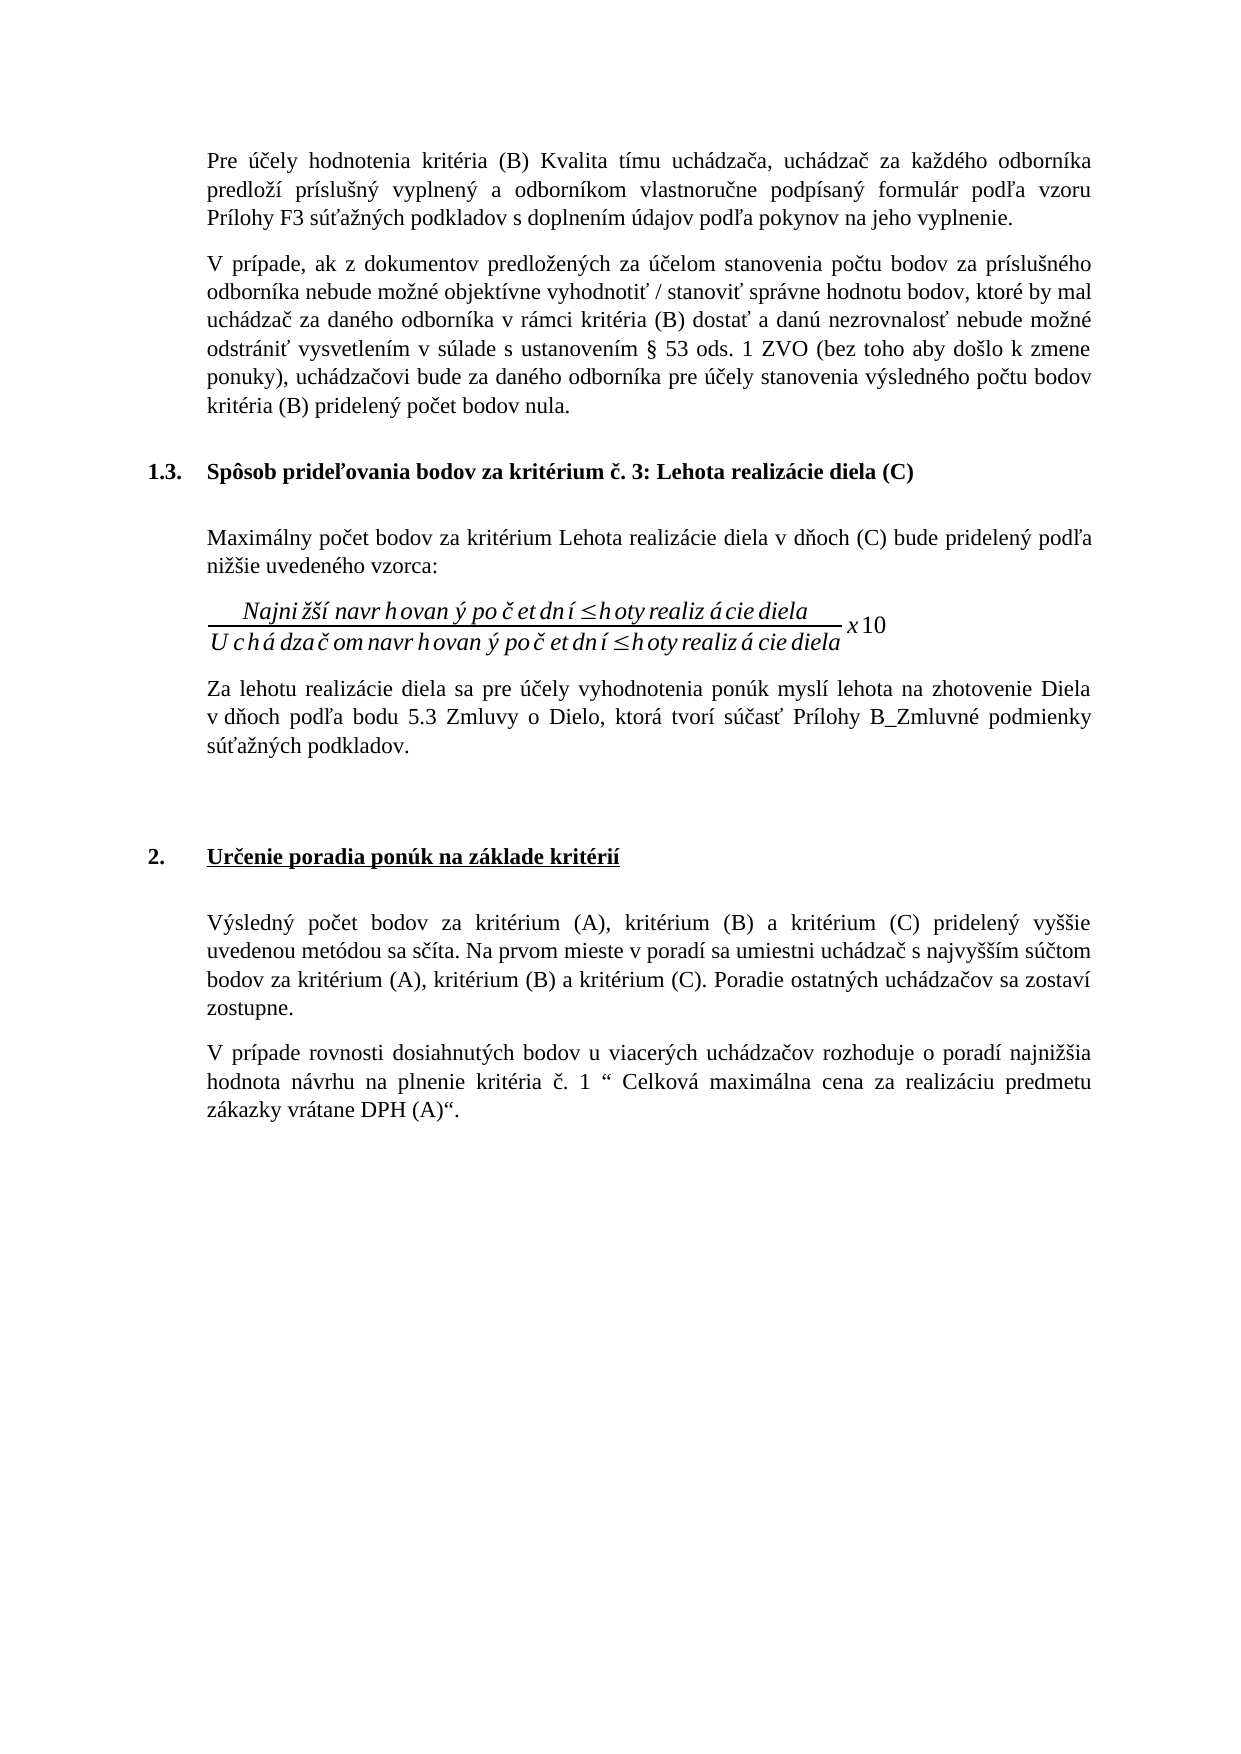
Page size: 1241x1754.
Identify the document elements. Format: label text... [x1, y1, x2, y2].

text Výsledný počet bodov za kritérium (A), kritérium (B) a kritérium (C) pridelený vyššie uvedenou metódou sa sčíta. Na prvom mieste v poradí sa umiestni uchádzač s najvyšším súčtom bodov za kritérium (A), kritérium (B) a kritérium (C). Poradie ostatných uchádzačov sa zostaví zostupne. [207, 909, 1093, 1021]
text V prípade rovnosti dosiahnutých bodov u viacerých uchádzačov rozhoduje o poradí najnižšia hodnota návrhu na plnenie kritéria č. 1 “ Celková maximálna cena za realizáciu predmetu zákazky vrátane DPH (A)“. [207, 1039, 1093, 1122]
text Maximálny počet bodov za kritérium Lehota realizácie diela v dňoch (C) bude pridelený podľa nižšie uvedeného vzorca: [207, 524, 1093, 578]
list Spôsob prideľovania bodov za kritérium č. 3: Lehota realizácie diela (C) [148, 458, 1093, 484]
list Určenie poradia ponúk na základe kritérií [148, 843, 1093, 869]
text Za lehotu realizácie diela sa pre účely vyhodnotenia ponúk myslí lehota na zhotovenie Diela v dňoch podľa bodu 5.3 Zmluvy o Dielo, ktorá tvorí súčasť Prílohy B_Zmluvné podmienky súťažných podkladov. [207, 675, 1093, 758]
text V prípade, ak z dokumentov predložených za účelom stanovenia počtu bodov za príslušného odborníka nebude možné objektívne vyhodnotiť / stanoviť správne hodnotu bodov, ktoré by mal uchádzač za daného odborníka v rámci kritéria (B) dostať a danú nezrovnalosť nebude možné odstrániť vysvetlením v súlade s ustanovením § 53 ods. 1 ZVO (bez toho aby došlo k zmene ponuky), uchádzačovi bude za daného odborníka pre účely stanovenia výsledného počtu bodov kritéria (B) pridelený počet bodov nula. [207, 249, 1093, 418]
text Pre účely hodnotenia kritéria (B) Kvalita tímu uchádzača, uchádzač za každého odborníka predloží príslušný vyplnený a odborníkom vlastnoručne podpísaný formulár podľa vzoru Prílohy F3 súťažných podkladov s doplnením údajov podľa pokynov na jeho vyplnenie. [207, 148, 1093, 231]
